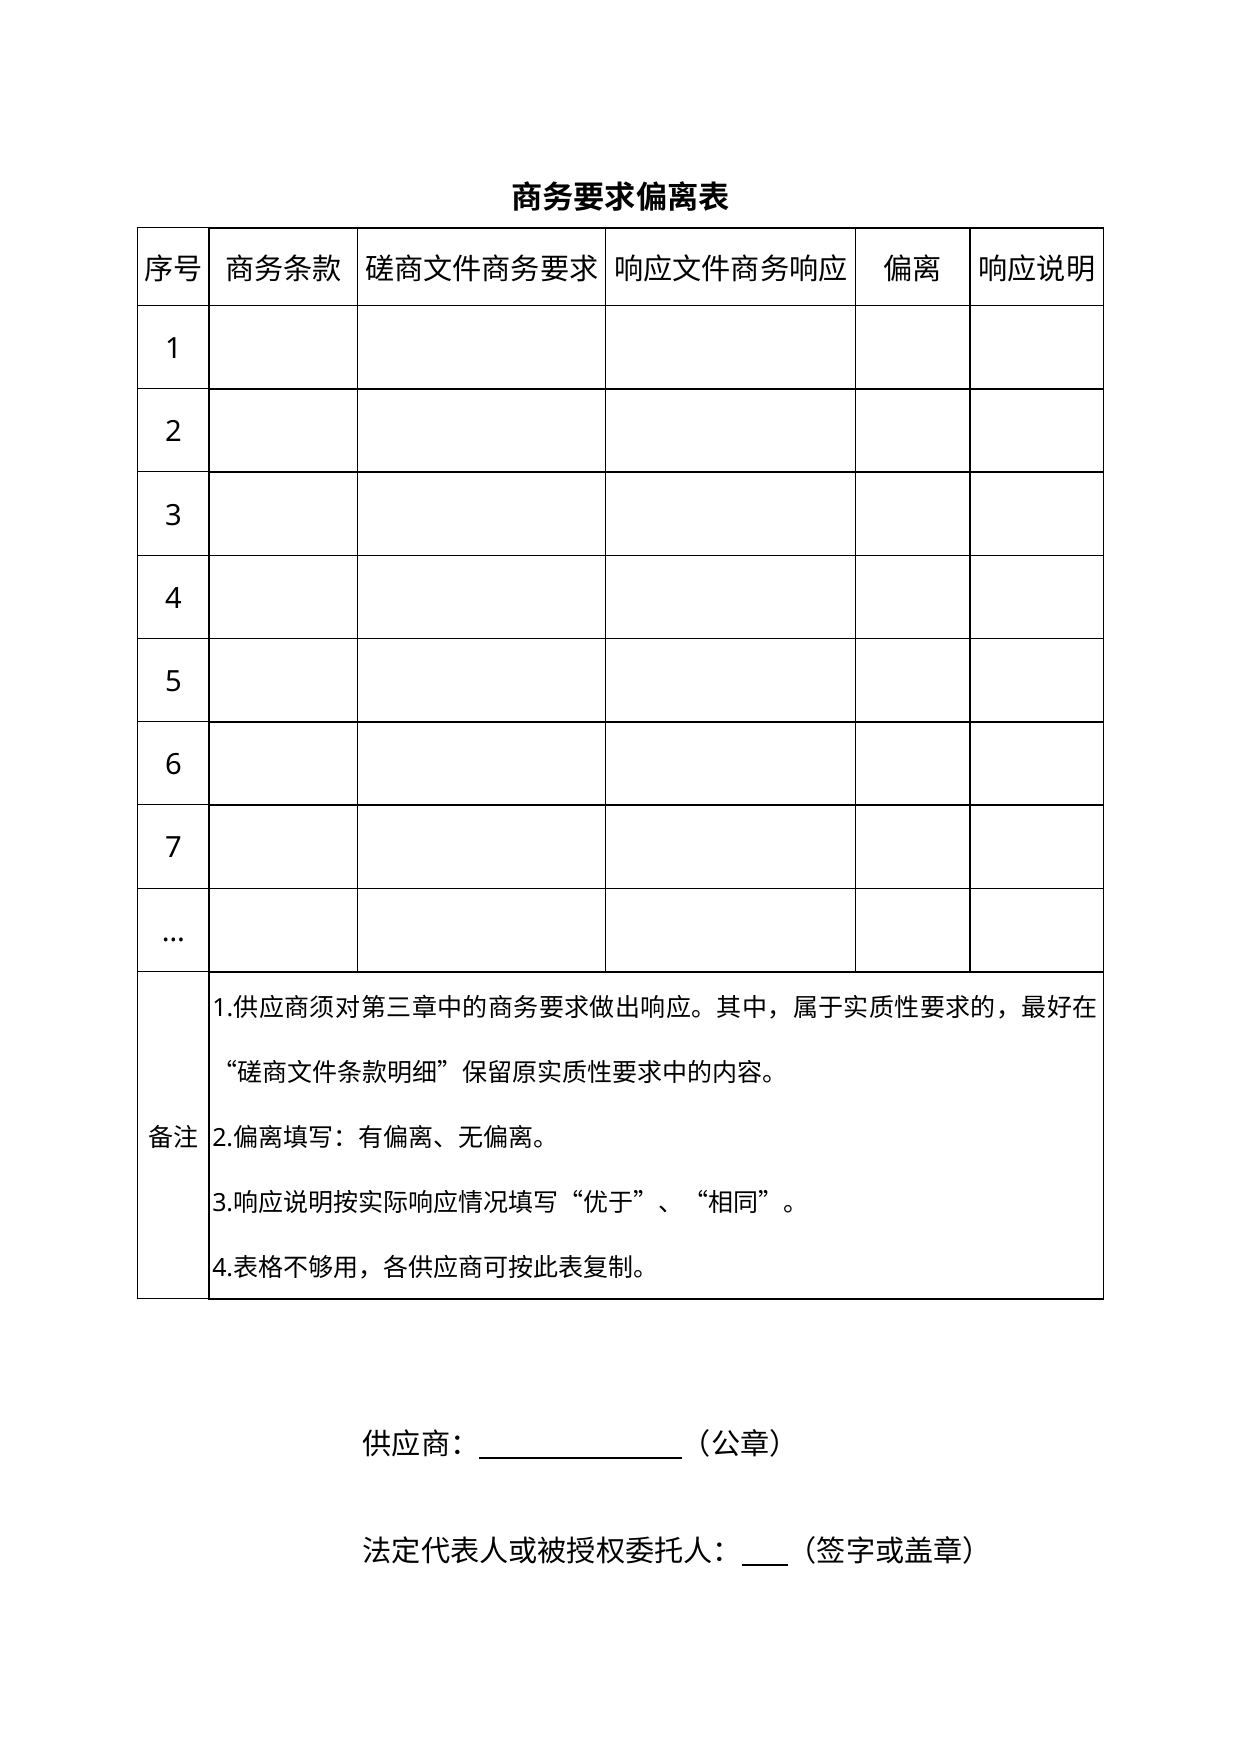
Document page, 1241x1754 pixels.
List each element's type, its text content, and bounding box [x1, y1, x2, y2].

table_cell 6 [138, 722, 208, 804]
table_cell [856, 556, 969, 638]
table_cell [606, 723, 855, 804]
table_cell 备注 [138, 972, 208, 1298]
table_cell [606, 806, 855, 887]
table_cell [358, 889, 605, 971]
text 商务要求偏离表 [187, 162, 1053, 227]
table_cell [210, 473, 357, 554]
table_cell [358, 806, 605, 887]
table_cell [606, 889, 855, 971]
table_header 商务条款 [210, 229, 357, 305]
table_cell [606, 390, 855, 471]
table_cell [856, 473, 969, 554]
table_cell 7 [138, 805, 208, 887]
table_cell 1 [138, 306, 208, 388]
table_cell [210, 556, 357, 638]
table_cell … [138, 889, 208, 971]
table_cell [606, 306, 855, 388]
table_cell 3 [138, 472, 208, 554]
table_cell [358, 390, 605, 471]
table_cell [210, 639, 357, 721]
table_cell [210, 390, 357, 471]
text 供应商： （公章） [187, 1409, 1053, 1474]
table_cell [856, 639, 969, 721]
table_header 偏离 [856, 229, 969, 305]
table_header 响应说明 [971, 229, 1103, 305]
table_cell [358, 639, 605, 721]
table_cell [210, 806, 357, 887]
table_cell 2 [138, 389, 208, 471]
table_cell [358, 473, 605, 554]
table_cell 4 [138, 556, 208, 638]
table_cell [210, 306, 357, 388]
table_cell 5 [138, 639, 208, 721]
table_cell [971, 556, 1103, 638]
table_cell [971, 306, 1103, 388]
table_cell [971, 889, 1103, 971]
table_cell [358, 723, 605, 804]
table_header 响应文件商务响应 [606, 229, 855, 305]
table_cell [971, 723, 1103, 804]
table_cell [856, 306, 969, 388]
table_cell [971, 390, 1103, 471]
text 法定代表人或被授权委托人： （签字或盖章） [187, 1517, 1053, 1582]
table_cell [358, 306, 605, 388]
table_cell [971, 473, 1103, 554]
table_cell [606, 473, 855, 554]
table_cell [358, 556, 605, 638]
table_cell [606, 639, 855, 721]
table_cell [856, 723, 969, 804]
table_cell [856, 806, 969, 887]
table_cell [971, 806, 1103, 887]
table_cell [971, 639, 1103, 721]
table_cell [856, 889, 969, 971]
table_cell [606, 556, 855, 638]
table_cell [856, 390, 969, 471]
table_cell 1.供应商须对第三章中的商务要求做出响应。其中，属于实质性要求的，最好在“磋商文件条款明细”保留原实质性要求中的内容。 2.偏离填写：有偏离、无偏离。 3.响应说明按实际响应情况填写“优于”、“相同”。 4.表格不够用，各供应商可按此表复制。 [210, 973, 1103, 1298]
table_header 序号 [138, 228, 208, 305]
table_cell [210, 723, 357, 804]
table_header 磋商文件商务要求 [358, 229, 605, 305]
table_cell [210, 889, 357, 971]
